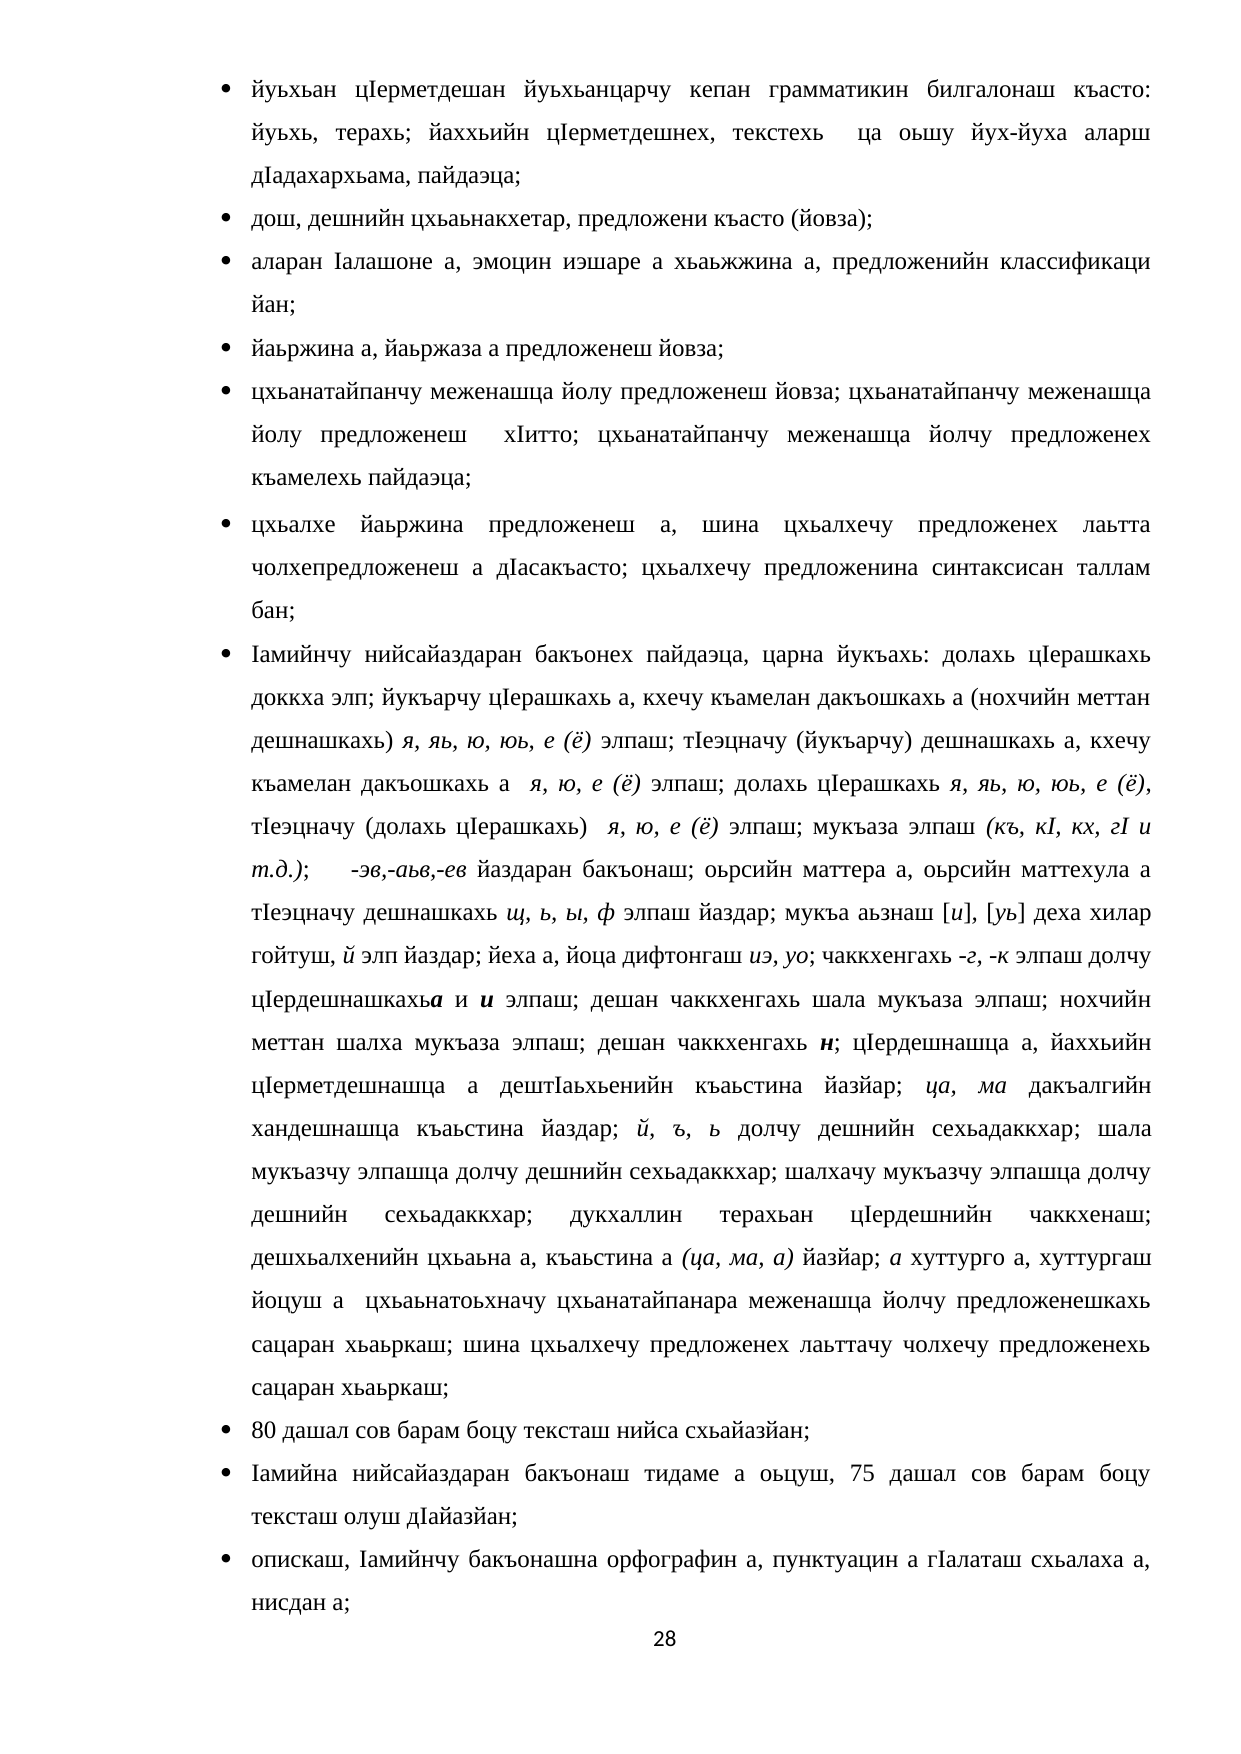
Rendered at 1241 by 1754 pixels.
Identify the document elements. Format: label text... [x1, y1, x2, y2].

list аларан Ӏалашоне а, эмоцин иэшаре а хьаьжжина а, предложенийн классификаци йан; [222, 246, 1152, 318]
list йаьржина а, йаьржаза а предложенеш йовза; [222, 333, 1152, 361]
list Ӏамийна нийсайаздаран бакъонаш тидаме а оьцуш, 75 дашал сов барам боцу тексташ олуш дӀайазйан; [222, 1458, 1152, 1530]
list йуьхьан цӀерметдешан йуьхьанцарчу кепан грамматикин билгалонаш къасто: йуьхь, терахь; йаххьийн цӀерметдешнех, текстехь ца оьшу йух-йуха аларш дӀадахархьама, пайдаэца; [222, 74, 1152, 189]
list опискаш, Ӏамийнчу бакъонашна орфографин а, пунктуацин а гӀалаташ схьалаха а, нисдан а; [222, 1544, 1152, 1616]
list Ӏамийнчу нийсайаздаран бакъонех пайдаэца, царна йукъахь: долахь цӀерашкахь доккха элп; йукъарчу цӀерашкахь а, кхечу къамелан дакъошкахь а (нохчийн меттан дешнашкахь) я, яь, ю, юь, е (ё) элпаш; тӀеэцначу (йукъарчу) дешнашкахь а, кхечу къамелан дакъошкахь а я, ю, е (ё) элпаш; долахь цӀерашкахь я, яь, ю, юь, е (ё), тӀеэцначу (долахь цӀерашкахь) я, ю, е (ё) элпаш; мукъаза элпаш (къ, кӀ, кх, гӀ и т.д.); -эв,-аьв,-ев йаздаран бакъонаш; оьрсийн маттера а, оьрсийн маттехула а тӀеэцначу дешнашкахь щ, ь, ы, ф элпаш йаздар; мукъа аьзнаш [и], [уь] деха хилар гойтуш, й элп йаздар; йеха а, йоца дифтонгаш иэ, уо; чаккхенгахь -г, -к элпаш долчу цӀердешнашкахьа и и элпаш; дешан чаккхенгахь шала мукъаза элпаш; нохчийн меттан шалха мукъаза элпаш; дешан чаккхенгахь н; цӀердешнашца а, йаххьийн цӀерметдешнашца а дештӀаьхьенийн къаьстина йазйар; ца, ма дакъалгийн хандешнашца къаьстина йаздар; й, ъ, ь долчу дешнийн сехьадаккхар; шала мукъазчу элпашца долчу дешнийн сехьадаккхар; шалхачу мукъазчу элпашца долчу дешнийн сехьадаккхар; дукхаллин терахьан цӀердешнийн чаккхенаш; дешхьалхенийн цхьаьна а, къаьстина а (ца, ма, а) йазйар; а хуттурго а, хуттургаш йоцуш а цхьаьнатоьхначу цхьанатайпанара меженашца йолчу предложенешкахь сацаран хьаьркаш; шина цхьалхечу предложенех лаьттачу чолхечу предложенехь сацаран хьаьркаш; [222, 639, 1152, 1401]
list цхьанатайпанчу меженашца йолу предложенеш йовза; цхьанатайпанчу меженашца йолу предложенеш хӀитто; цхьанатайпанчу меженашца йолчу предложенех къамелехь пайдаэца; [222, 376, 1152, 491]
list дош, дешнийн цхьаьнакхетар, предложени къасто (йовза); [222, 203, 1152, 232]
list 80 дашал сов барам боцу тексташ нийса схьайазйан; [222, 1415, 1152, 1444]
list цхьалхе йаьржина предложенеш а, шина цхьалхечу предложенех лаьтта чолхепредложенеш а дӀасакъасто; цхьалхечу предложенина синтаксисан таллам бан; [222, 509, 1152, 624]
